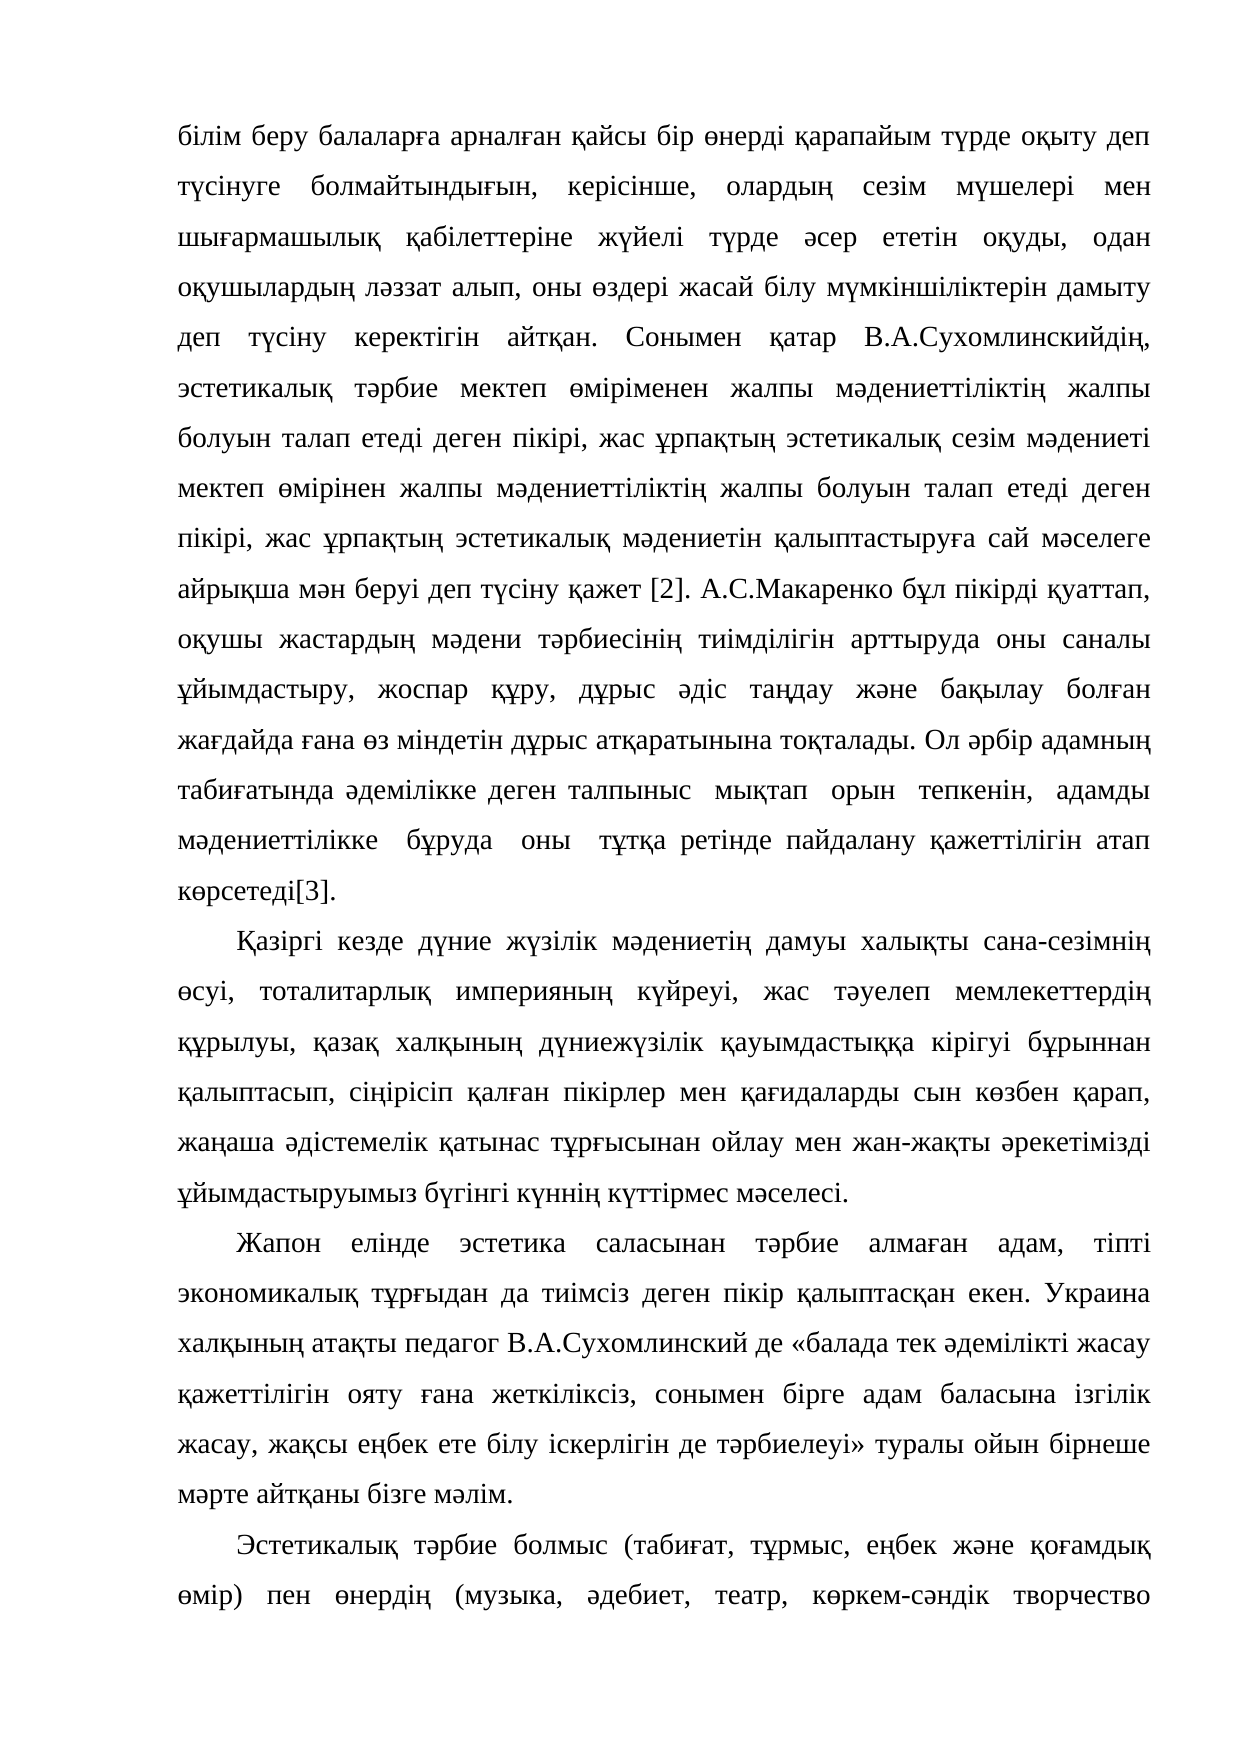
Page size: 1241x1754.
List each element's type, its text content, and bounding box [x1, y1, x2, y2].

text Қазіргі кезде дүние жүзілік мәдениетің дамуы халықты сана-сезімнің өсуі, тоталитарлық империяның күйреуі, жас тәуелеп мемлекеттердің құрылуы, қазақ халқының дүниежүзілік қауымдастыққа кірігуі бұрыннан қалыптасып, сіңірісіп қалған пікірлер мен қағидаларды сын көзбен қарап, жаңаша әдістемелік қатынас тұрғысынан ойлау мен жан-жақты әрекетімізді ұйымдастыруымыз бүгінгі күннің күттірмес мәселесі. [177, 923, 1152, 1208]
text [177, 1527, 1152, 1611]
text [177, 118, 1152, 906]
text Жапон елінде эстетика саласынан тәрбие алмаған адам, тіпті экономикалық тұрғыдан да тиімсіз деген пікір қалыптасқан екен. Украина халқының атақты педагог В.А.Сухомлинский де «балада тек әдемілікті жасау қажеттілігін ояту ғана жеткіліксіз, сонымен бірге адам баласына ізгілік жасау, жақсы еңбек ете білу іскерлігін де тәрбиелеуі» туралы ойын бірнеше мәрте айтқаны бізге мәлім. [177, 1225, 1152, 1510]
